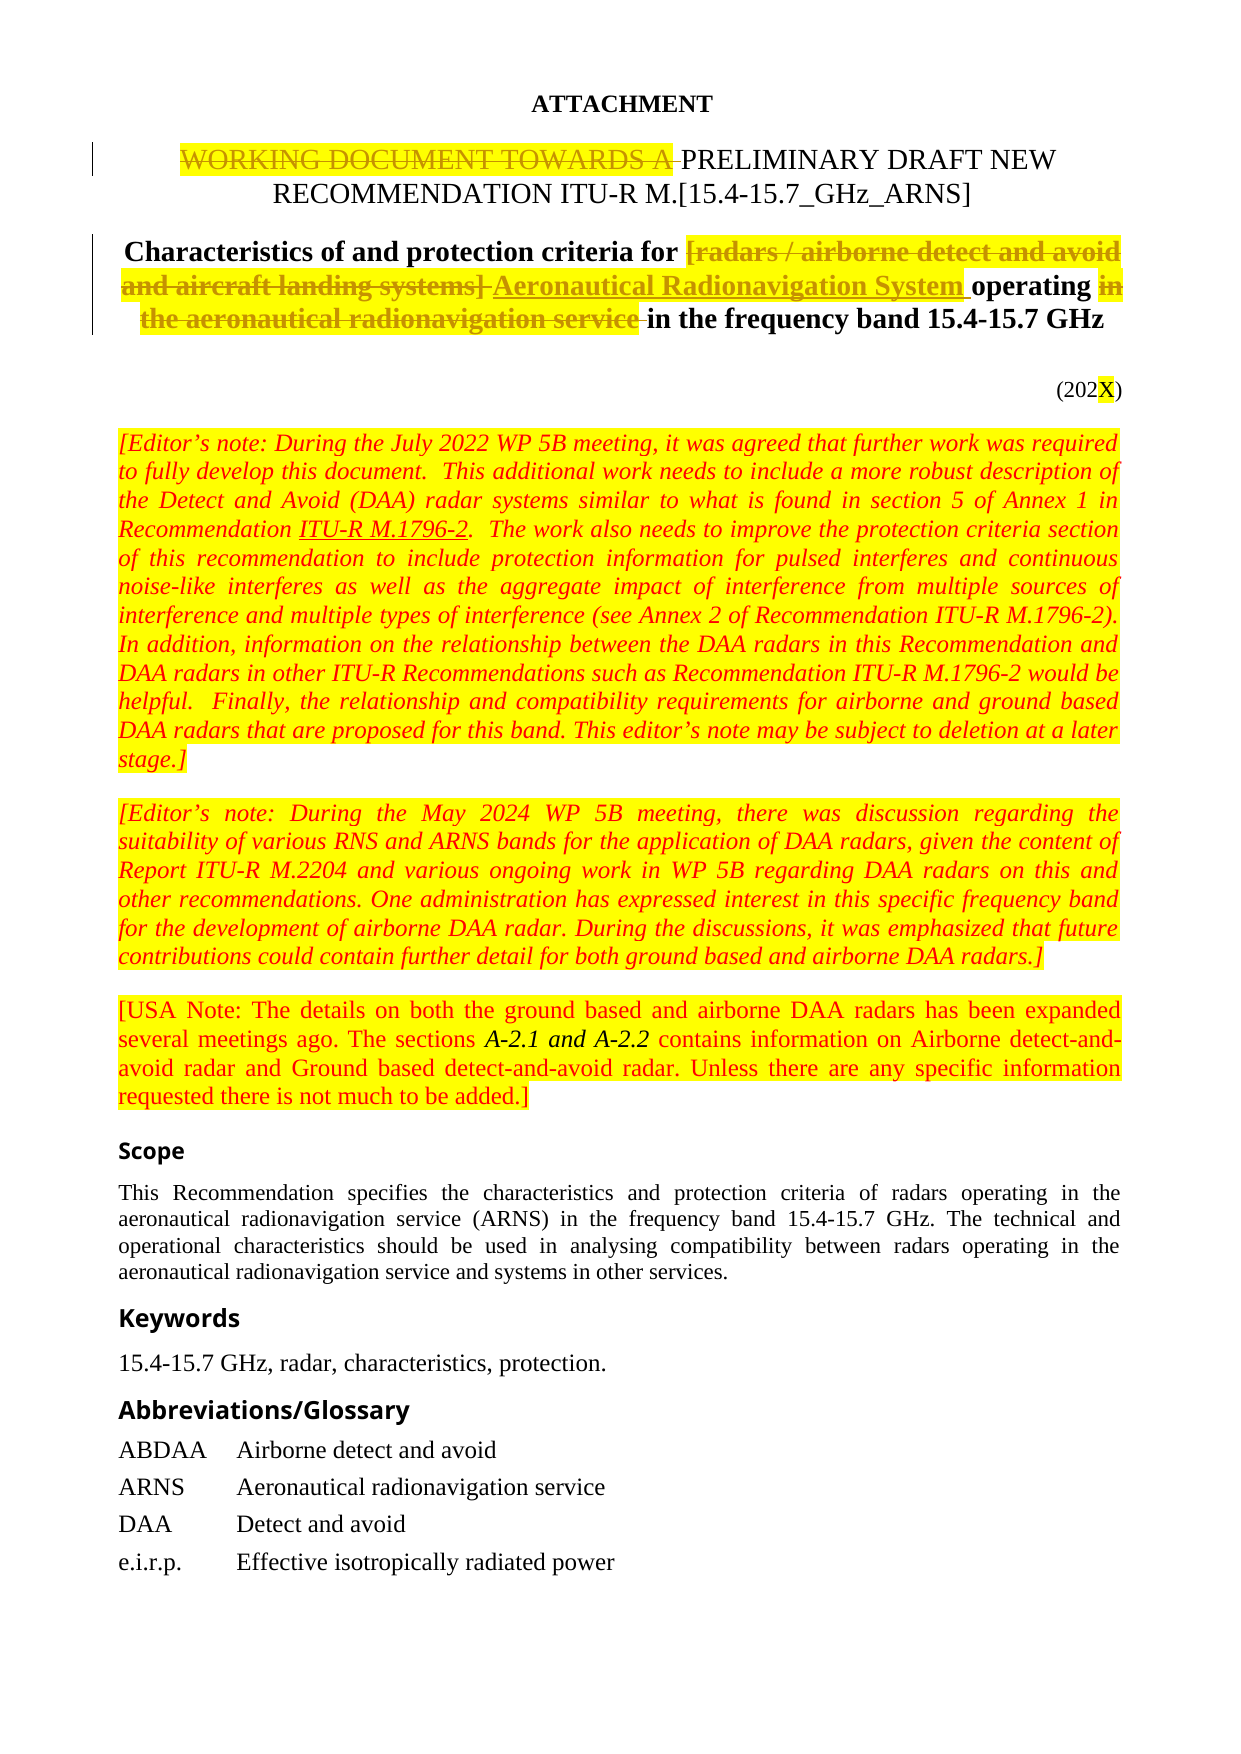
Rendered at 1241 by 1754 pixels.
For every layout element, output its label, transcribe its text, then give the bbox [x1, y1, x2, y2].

text DAA Detect and avoid [118, 1509, 1122, 1538]
text This Recommendation specifies the characteristics and protection criteria of radars operating in the aeronautical radionavigation service (ARNS) in the frequency band 15.4-15.7 GHz. The technical and operational characteristics should be used in analysing compatibility between radars operating in the aeronautical radionavigation service and systems in other services. [118, 1179, 1122, 1284]
table_cell PRELIMINARY DRAFT NEW RECOMMENDATION ITU-R M.[15.4-15.7_GHz_ARNS] [107, 118, 1137, 209]
text 15.4-15.7 GHz, radar, characteristics, protection. [118, 1348, 1122, 1376]
text ARNS Aeronautical radionavigation service [118, 1472, 1122, 1501]
table_cell Characteristics of and protection criteria for operating in the frequency band 15.4-15.7 GHz [107, 210, 1137, 335]
table_header ATTACHMENT [107, 76, 1137, 117]
text ABDAA Airborne detect and avoid [118, 1435, 1122, 1464]
text (202X) [118, 376, 1098, 403]
subtitle Keywords [118, 1301, 1122, 1335]
subtitle Abbreviations/Glossary [118, 1393, 1122, 1427]
subtitle Scope [118, 1135, 1122, 1166]
text e.i.r.p. Effective isotropically radiated power [118, 1547, 1122, 1575]
